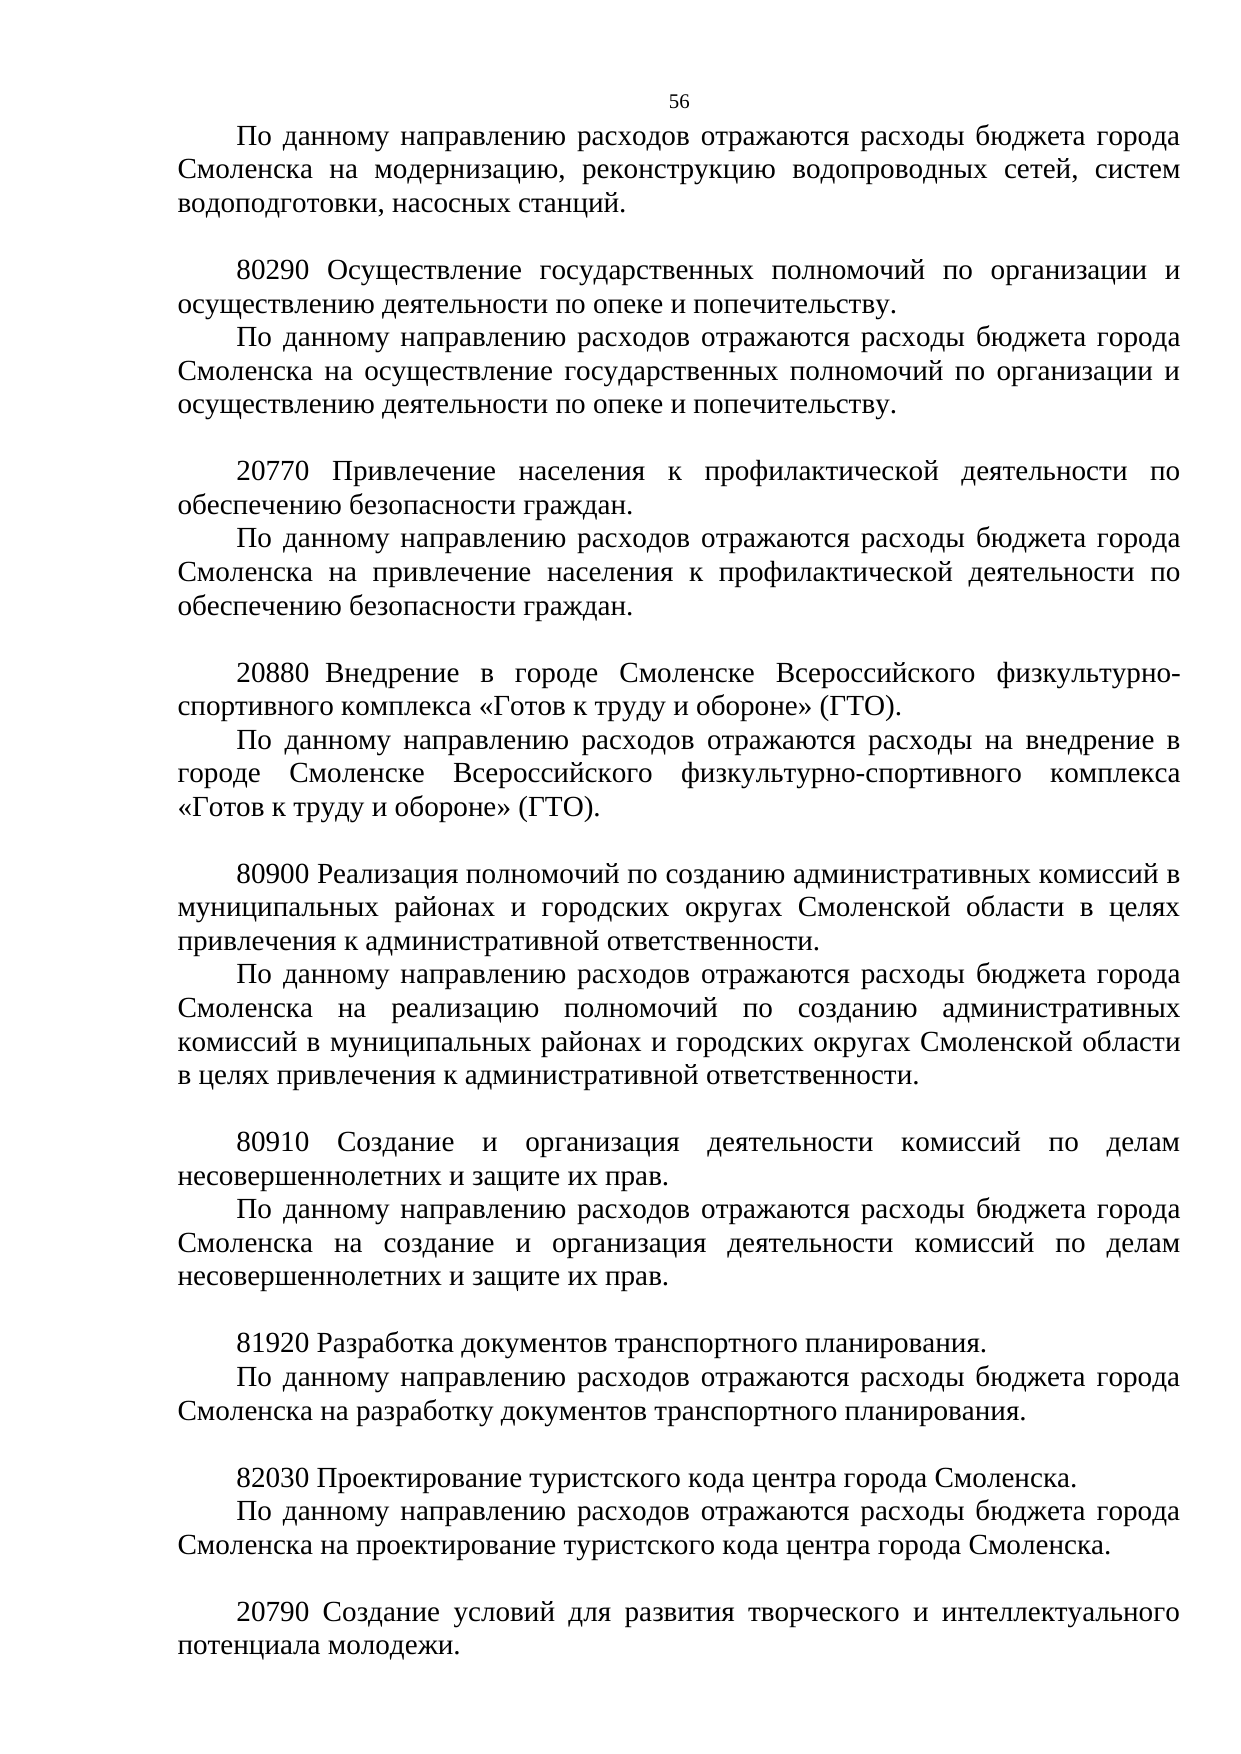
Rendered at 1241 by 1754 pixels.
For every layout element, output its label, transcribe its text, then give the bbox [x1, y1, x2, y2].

text 20770 Привлечение населения к профилактической деятельности по обеспечению безопасности граждан. [177, 453, 1181, 521]
text 80910 Создание и организация деятельности комиссий по делам несовершеннолетних и защите их прав. [177, 1124, 1181, 1191]
text 20790 Создание условий для развития творческого и интеллектуального потенциала молодежи. [177, 1594, 1181, 1661]
text По данному направлению расходов отражаются расходы бюджета города Смоленска на проектирование туристского кода центра города Смоленска. [177, 1493, 1181, 1560]
text 81920 Разработка документов транспортного планирования. [177, 1326, 1181, 1359]
text 80900 Реализация полномочий по созданию административных комиссий в муниципальных районах и городских округах Смоленской области в целях привлечения к административной ответственности. [177, 856, 1181, 957]
text По данному направлению расходов отражаются расходы бюджета города Смоленска на реализацию полномочий по созданию административных комиссий в муниципальных районах и городских округах Смоленской области в целях привлечения к административной ответственности. [177, 957, 1181, 1091]
text По данному направлению расходов отражаются расходы бюджета города Смоленска на разработку документов транспортного планирования. [177, 1359, 1181, 1426]
text По данному направлению расходов отражаются расходы бюджета города Смоленска на создание и организация деятельности комиссий по делам несовершеннолетних и защите их прав. [177, 1191, 1181, 1292]
text 82030 Проектирование туристского кода центра города Смоленска. [177, 1460, 1181, 1493]
text По данному направлению расходов отражаются расходы бюджета города Смоленска на осуществление государственных полномочий по организации и осуществлению деятельности по опеке и попечительству. [177, 319, 1181, 420]
text По данному направлению расходов отражаются расходы на внедрение в городе Смоленске Всероссийского физкультурно-спортивного комплекса «Готов к труду и обороне» (ГТО). [177, 722, 1181, 822]
text По данному направлению расходов отражаются расходы бюджета города Смоленска на привлечение населения к профилактической деятельности по обеспечению безопасности граждан. [177, 521, 1181, 621]
text 80290 Осуществление государственных полномочий по организации и осуществлению деятельности по опеке и попечительству. [177, 252, 1181, 319]
text По данному направлению расходов отражаются расходы бюджета города Смоленска на модернизацию, реконструкцию водопроводных сетей, систем водоподготовки, насосных станций. [177, 118, 1181, 219]
text 20880 Внедрение в городе Смоленске Всероссийского физкультурно-спортивного комплекса «Готов к труду и обороне» (ГТО). [177, 655, 1181, 722]
